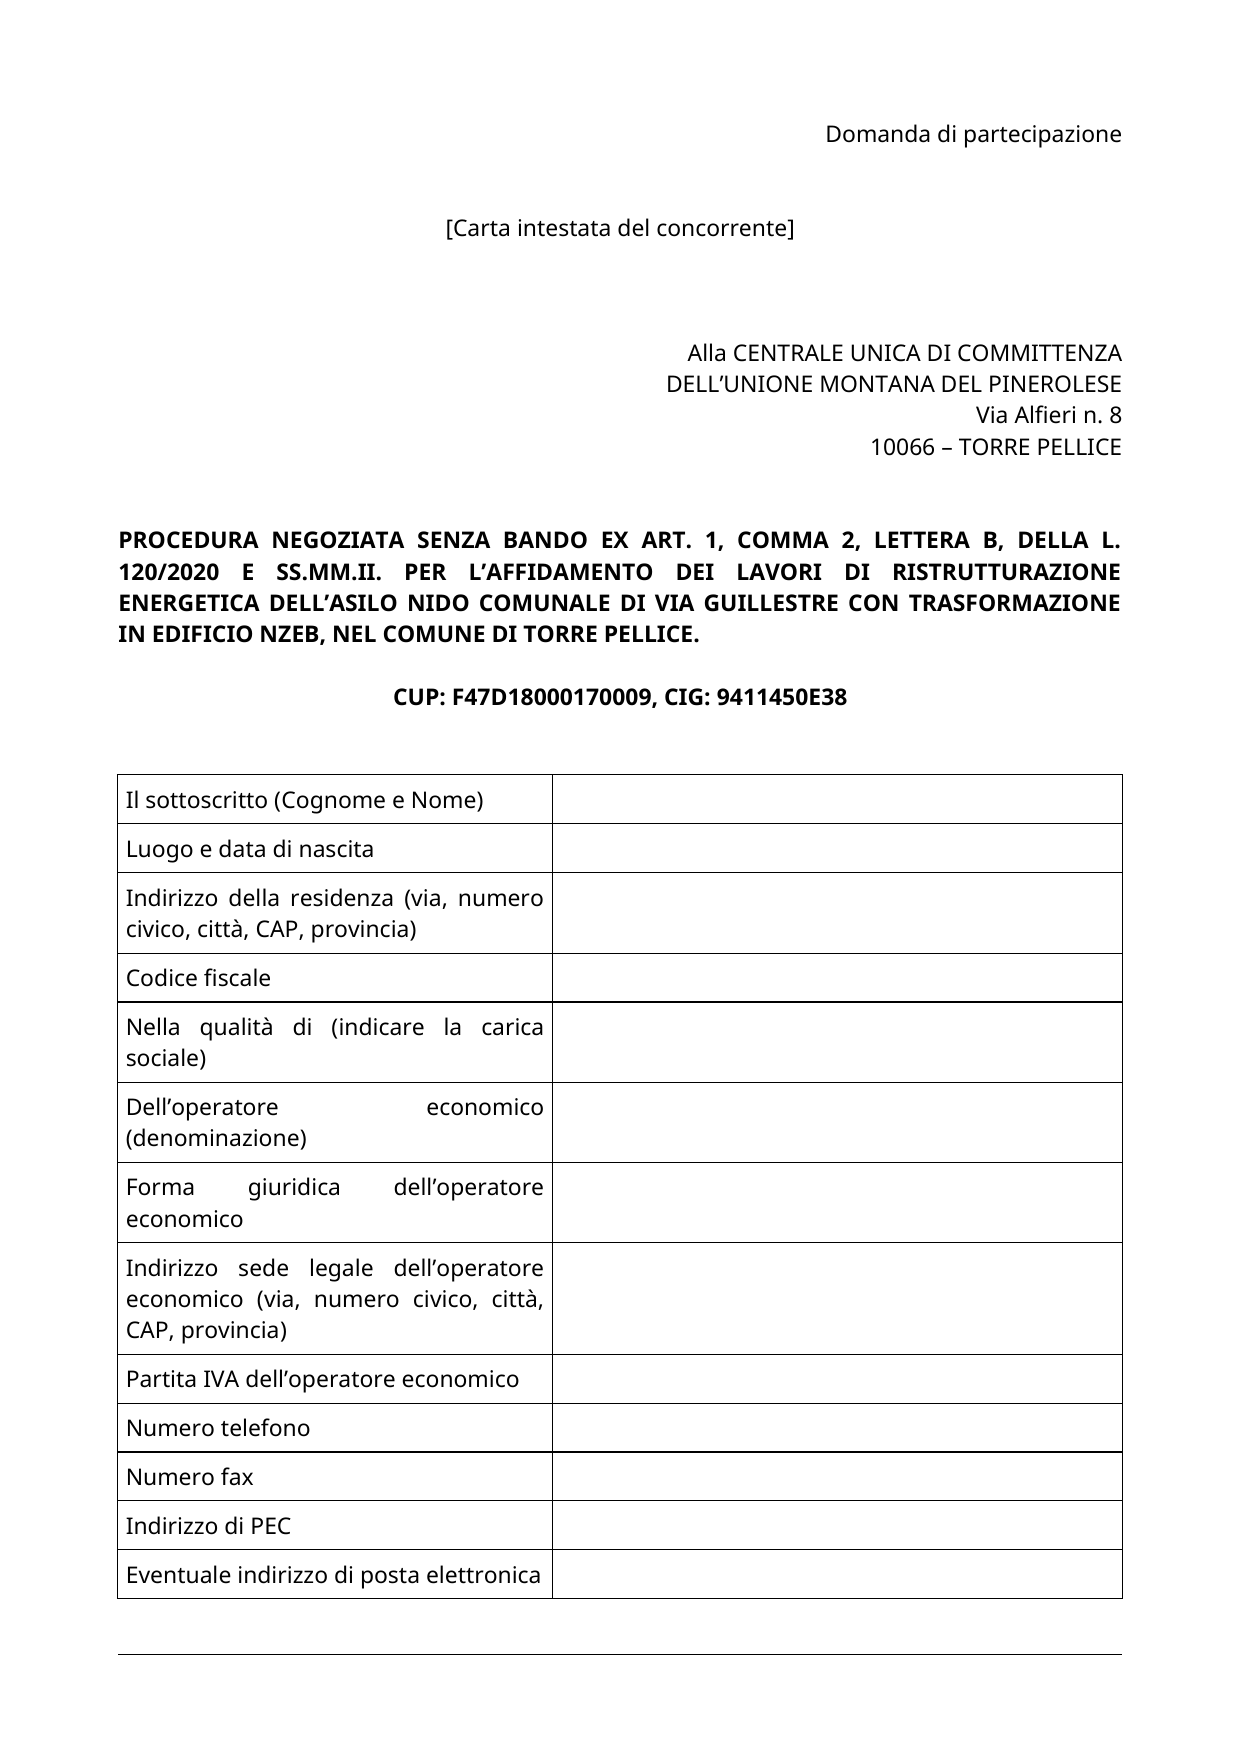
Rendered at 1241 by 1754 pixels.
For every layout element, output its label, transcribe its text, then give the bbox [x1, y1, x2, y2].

text DELL’UNIONE MONTANA DEL PINEROLESE [118, 368, 1122, 399]
table_cell Numero fax [118, 1453, 552, 1500]
table_cell Numero telefono [118, 1404, 552, 1451]
table_cell Indirizzo della residenza (via, numero civico, città, CAP, provincia) [118, 873, 552, 952]
table_cell [553, 873, 1122, 952]
table_cell [553, 954, 1122, 1001]
text [Carta intestata del concorrente] [118, 212, 1122, 243]
table_cell [553, 1243, 1122, 1353]
table_cell [553, 1083, 1122, 1162]
table_cell [553, 1003, 1122, 1082]
table_cell [553, 1355, 1122, 1402]
table_cell Nella qualità di (indicare la carica sociale) [118, 1003, 552, 1082]
table_cell [553, 1550, 1122, 1598]
text Via Alfieri n. 8 [118, 399, 1122, 431]
text 10066 – TORRE PELLICE [118, 431, 1122, 462]
table_cell Dell’operatore economico (denominazione) [118, 1083, 552, 1162]
table_cell Forma giuridica dell’operatore economico [118, 1163, 552, 1242]
table_cell Codice fiscale [118, 954, 552, 1001]
table_cell [553, 1163, 1122, 1242]
table_cell [553, 1404, 1122, 1451]
table_cell [553, 1453, 1122, 1500]
text PROCEDURA NEGOZIATA SENZA BANDO EX ART. 1, COMMA 2, LETTERA B, DELLA L. 120/2020 E SS.MM.II. PER L’AFFIDAMENTO DEI LAVORI DI RISTRUTTURAZIONE ENERGETICA DELL’ASILO NIDO COMUNALE DI VIA GUILLESTRE CON TRASFORMAZIONE IN EDIFICIO NZEB, NEL COMUNE DI TORRE PELLICE. [118, 524, 1122, 649]
table_cell Indirizzo di PEC [118, 1501, 552, 1549]
text Domanda di partecipazione [118, 118, 1122, 149]
table_header [553, 775, 1122, 823]
table_cell Indirizzo sede legale dell’operatore economico (via, numero civico, città, CAP, provincia) [118, 1243, 552, 1353]
text CUP: F47D18000170009, CIG: 9411450E38 [118, 681, 1122, 712]
table_cell [553, 824, 1122, 872]
table_header Il sottoscritto (Cognome e Nome) [118, 775, 552, 823]
table_cell Eventuale indirizzo di posta elettronica [118, 1550, 552, 1598]
text Alla CENTRALE UNICA DI COMMITTENZA [118, 337, 1122, 368]
table_cell Luogo e data di nascita [118, 824, 552, 872]
table_cell [553, 1501, 1122, 1549]
table_cell Partita IVA dell’operatore economico [118, 1355, 552, 1402]
